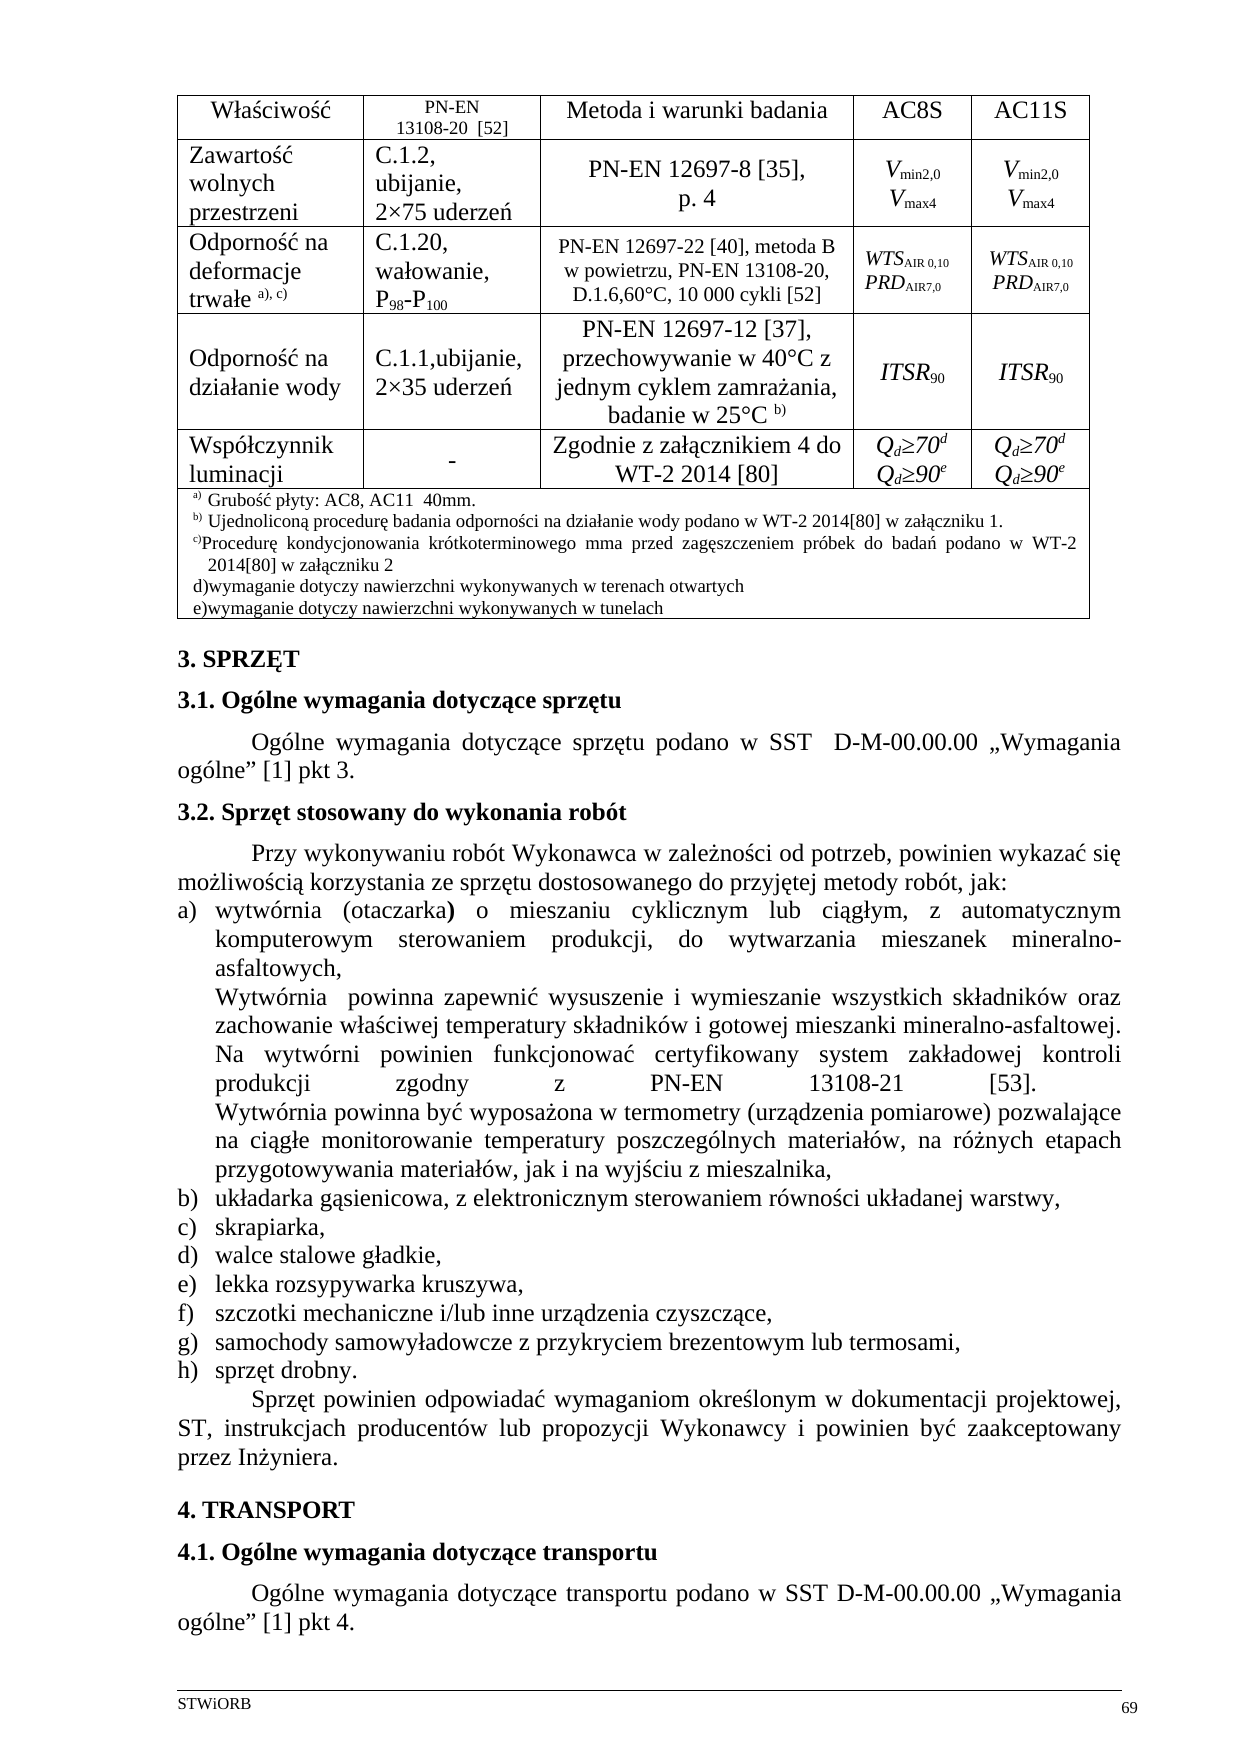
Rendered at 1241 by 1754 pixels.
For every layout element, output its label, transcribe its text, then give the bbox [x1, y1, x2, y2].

list wytwórnia (otaczarka) o mieszaniu cyklicznym lub ciągłym, z automatycznym komputerowym sterowaniem produkcji, do wytwarzania mieszanek mineralno-asfaltowych, Wytwórnia powinna zapewnić wysuszenie i wymieszanie wszystkich składników oraz zachowanie właściwej temperatury składników i gotowej mieszanki mineralno-asfaltowej. Na wytwórni powinien funkcjonować certyfikowany system zakładowej kontroli produkcji zgodny z PN-EN 13108-21 [53]. Wytwórnia powinna być wyposażona w termometry (urządzenia pomiarowe) pozwalające na ciągłe monitorowanie temperatury poszczególnych materiałów, na różnych etapach przygotowywania materiałów, jak i na wyjściu z mieszalnika, [177, 896, 1122, 1183]
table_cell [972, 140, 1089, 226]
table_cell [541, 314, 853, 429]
list 3.1. Ogólne wymagania dotyczące sprzętu [177, 686, 1122, 714]
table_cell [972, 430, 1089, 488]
list układarka gąsienicowa, z elektronicznym sterowaniem równości układanej warstwy, [177, 1183, 1122, 1212]
list samochody samowyładowcze z przykryciem brezentowym lub termosami, [177, 1327, 1122, 1356]
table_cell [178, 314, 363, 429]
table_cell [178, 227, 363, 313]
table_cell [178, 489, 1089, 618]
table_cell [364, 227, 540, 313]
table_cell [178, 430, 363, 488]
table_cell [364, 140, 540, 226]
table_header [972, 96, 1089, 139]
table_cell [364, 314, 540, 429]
list Ogólne wymagania dotyczące sprzętu podano w SST D-M-00.00.00 „Wymagania ogólne” [1] pkt 3. [177, 727, 1122, 784]
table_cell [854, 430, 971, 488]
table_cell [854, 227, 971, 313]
list walce stalowe gładkie, [177, 1241, 1122, 1269]
text 3. Sprzęt [177, 644, 1122, 673]
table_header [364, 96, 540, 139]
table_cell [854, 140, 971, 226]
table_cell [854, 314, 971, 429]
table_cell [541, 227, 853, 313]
list szczotki mechaniczne i/lub inne urządzenia czyszczące, [177, 1298, 1122, 1327]
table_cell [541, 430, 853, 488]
text 3.2. Sprzęt stosowany do wykonania robót [177, 797, 1122, 826]
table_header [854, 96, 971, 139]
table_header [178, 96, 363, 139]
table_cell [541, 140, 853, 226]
text 4. Transport [177, 1496, 1122, 1524]
text Sprzęt powinien odpowiadać wymaganiom określonym w dokumentacji projektowej, ST, instrukcjach producentów lub propozycji Wykonawcy i powinien być zaakceptowany przez Inżyniera. [177, 1384, 1122, 1471]
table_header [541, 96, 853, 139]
list lekka rozsypywarka kruszywa, [177, 1269, 1122, 1298]
list sprzęt drobny. [177, 1356, 1122, 1384]
list Ogólne wymagania dotyczące transportu podano w SST D-M-00.00.00 „Wymagania ogólne” [1] pkt 4. [177, 1578, 1122, 1636]
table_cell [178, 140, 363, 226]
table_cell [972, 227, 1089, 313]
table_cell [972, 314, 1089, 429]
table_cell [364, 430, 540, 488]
list 4.1. Ogólne wymagania dotyczące transportu [177, 1537, 1122, 1566]
text Przy wykonywaniu robót Wykonawca w zależności od potrzeb, powinien wykazać się możliwością korzystania ze sprzętu dostosowanego do przyjętej metody robót, jak: [177, 838, 1122, 896]
list skrapiarka, [177, 1212, 1122, 1241]
